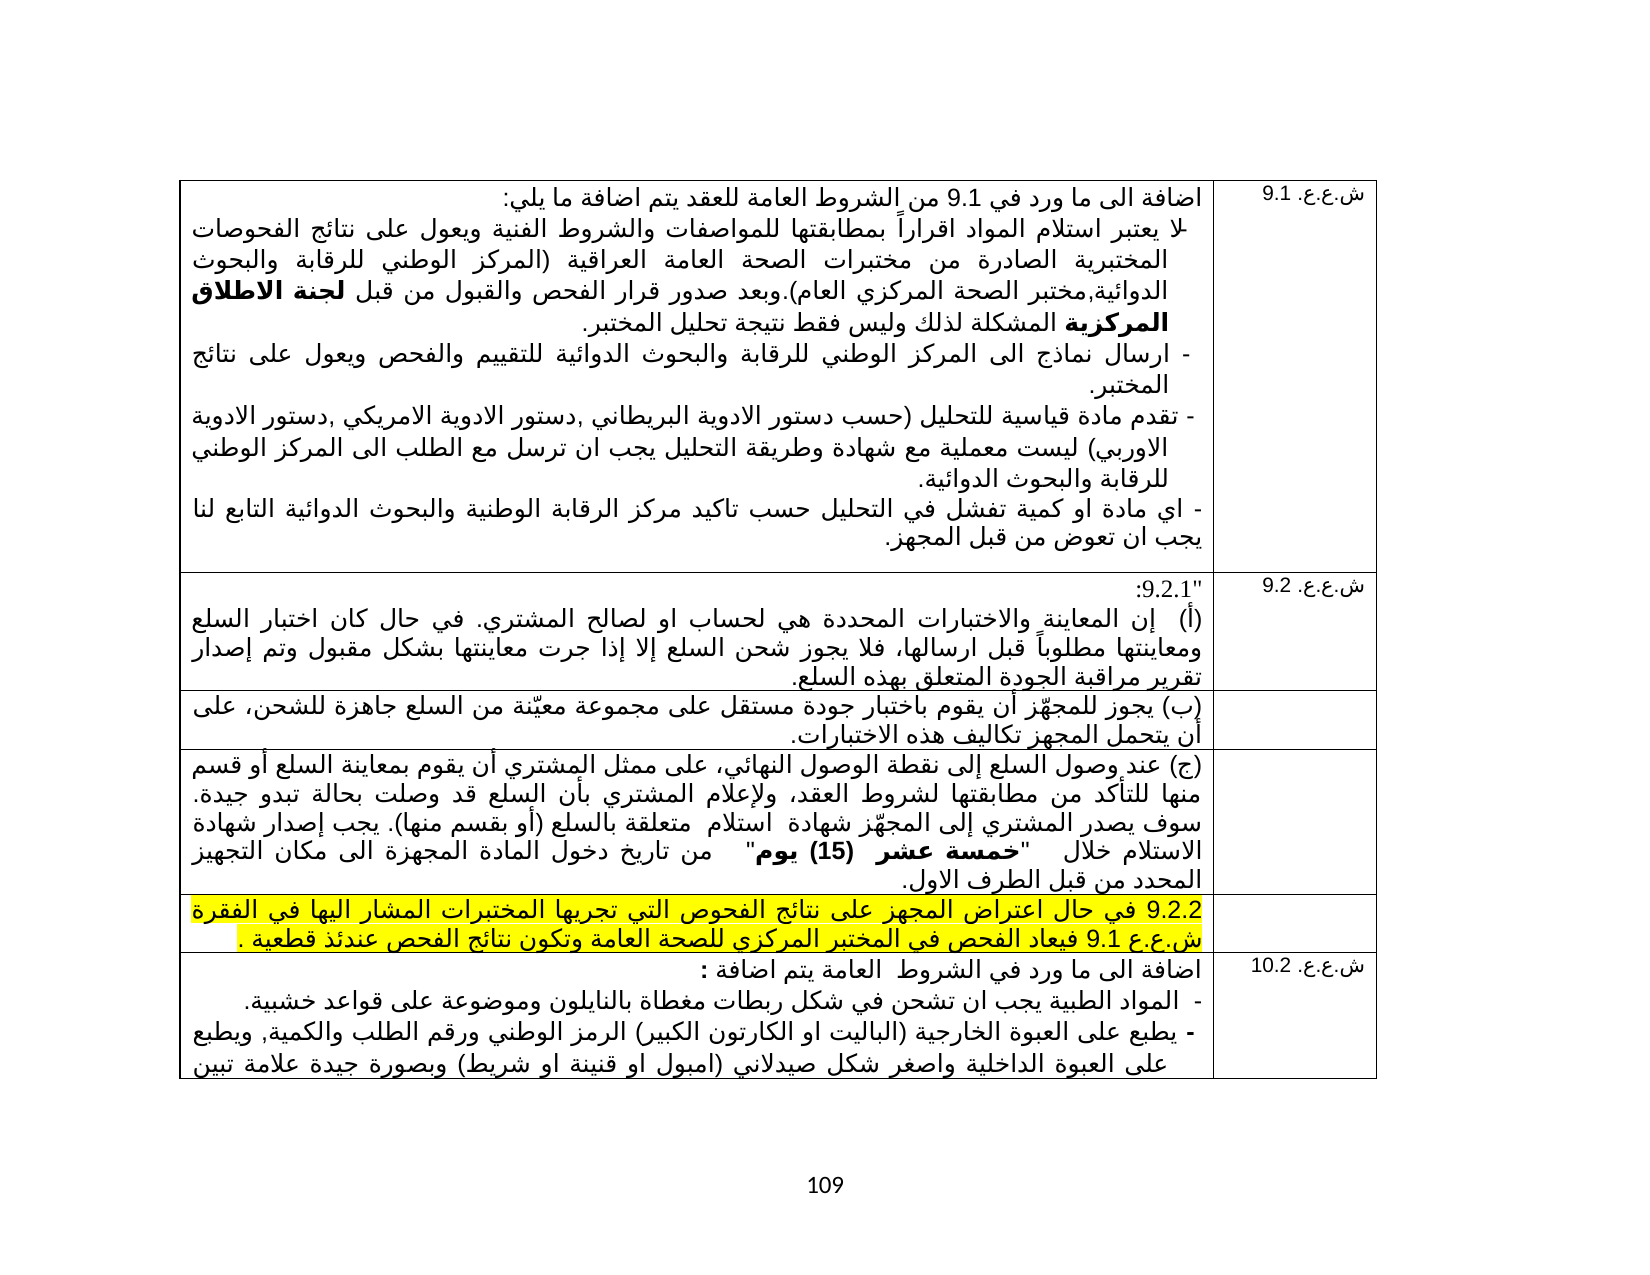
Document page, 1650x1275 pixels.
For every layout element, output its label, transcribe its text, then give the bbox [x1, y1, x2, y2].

table_cell (ج) عند وصول السلع إلى نقطة الوصول النهائي، على ممثل المشتري أن يقوم بمعاينة السلع أو قسم منها للتأكد من مطابقتها لشروط العقد، ولإعلام المشتري بأن السلع قد وصلت بحالة تبدو جيدة. سوف يصدر المشتري إلى المجهّز شهادة استلام متعلقة بالسلع (أو بقسم منها). يجب إصدار شهادة الاستلام خلال "خمسة عشر (15) يوم" من تاريخ دخول المادة المجهزة الى مكان التجهيز المحدد من قبل الطرف الاول. [181, 750, 1213, 894]
table_cell "9.2.1: (أ) إن المعاينة والاختبارات المحددة هي لحساب او لصالح المشتري. في حال كان اختبار السلع ومعاينتها مطلوباً قبل ارسالها، فلا يجوز شحن السلع إلا إذا جرت معاينتها بشكل مقبول وتم إصدار تقرير مراقبة الجودة المتعلق بهذه السلع. [181, 573, 1213, 690]
table_cell [1214, 895, 1376, 952]
table_cell اضافة الى ما ورد في 9.1 من الشروط العامة للعقد يتم اضافة ما يلي: - لا يعتبر استلام المواد اقراراً بمطابقتها للمواصفات والشروط الفنية ويعول على نتائج الفحوصات المختبرية الصادرة من مختبرات الصحة العامة العراقية (المركز الوطني للرقابة والبحوث الدوائية,مختبر الصحة المركزي العام).وبعد صدور قرار الفحص والقبول من قبل لجنة الاطلاق المركزية المشكلة لذلك وليس فقط نتيجة تحليل المختبر. - ارسال نماذج الى المركز الوطني للرقابة والبحوث الدوائية للتقييم والفحص ويعول على نتائج المختبر. - تقدم مادة قياسية للتحليل (حسب دستور الادوية البريطاني ,دستور الادوية الامريكي ,دستور الادوية الاوربي) ليست معملية مع شهادة وطريقة التحليل يجب ان ترسل مع الطلب الى المركز الوطني للرقابة والبحوث الدوائية. - اي مادة او كمية تفشل في التحليل حسب تاكيد مركز الرقابة الوطنية والبحوث الدوائية التابع لنا يجب ان تعوض من قبل المجهز. [181, 181, 1213, 572]
table_cell ش.ع.ع. 10.2 [1214, 953, 1376, 1078]
table_cell [1214, 750, 1376, 894]
table_cell (ب) يجوز للمجهّز أن يقوم باختبار جودة مستقل على مجموعة معيّنة من السلع جاهزة للشحن، على أن يتحمل المجهز تكاليف هذه الاختبارات. [181, 691, 1213, 749]
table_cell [181, 953, 1213, 1078]
table_cell [1214, 691, 1376, 749]
table_cell ش.ع.ع. 9.1 [1214, 181, 1376, 572]
table_cell ش.ع.ع. 9.2 [1214, 573, 1376, 690]
